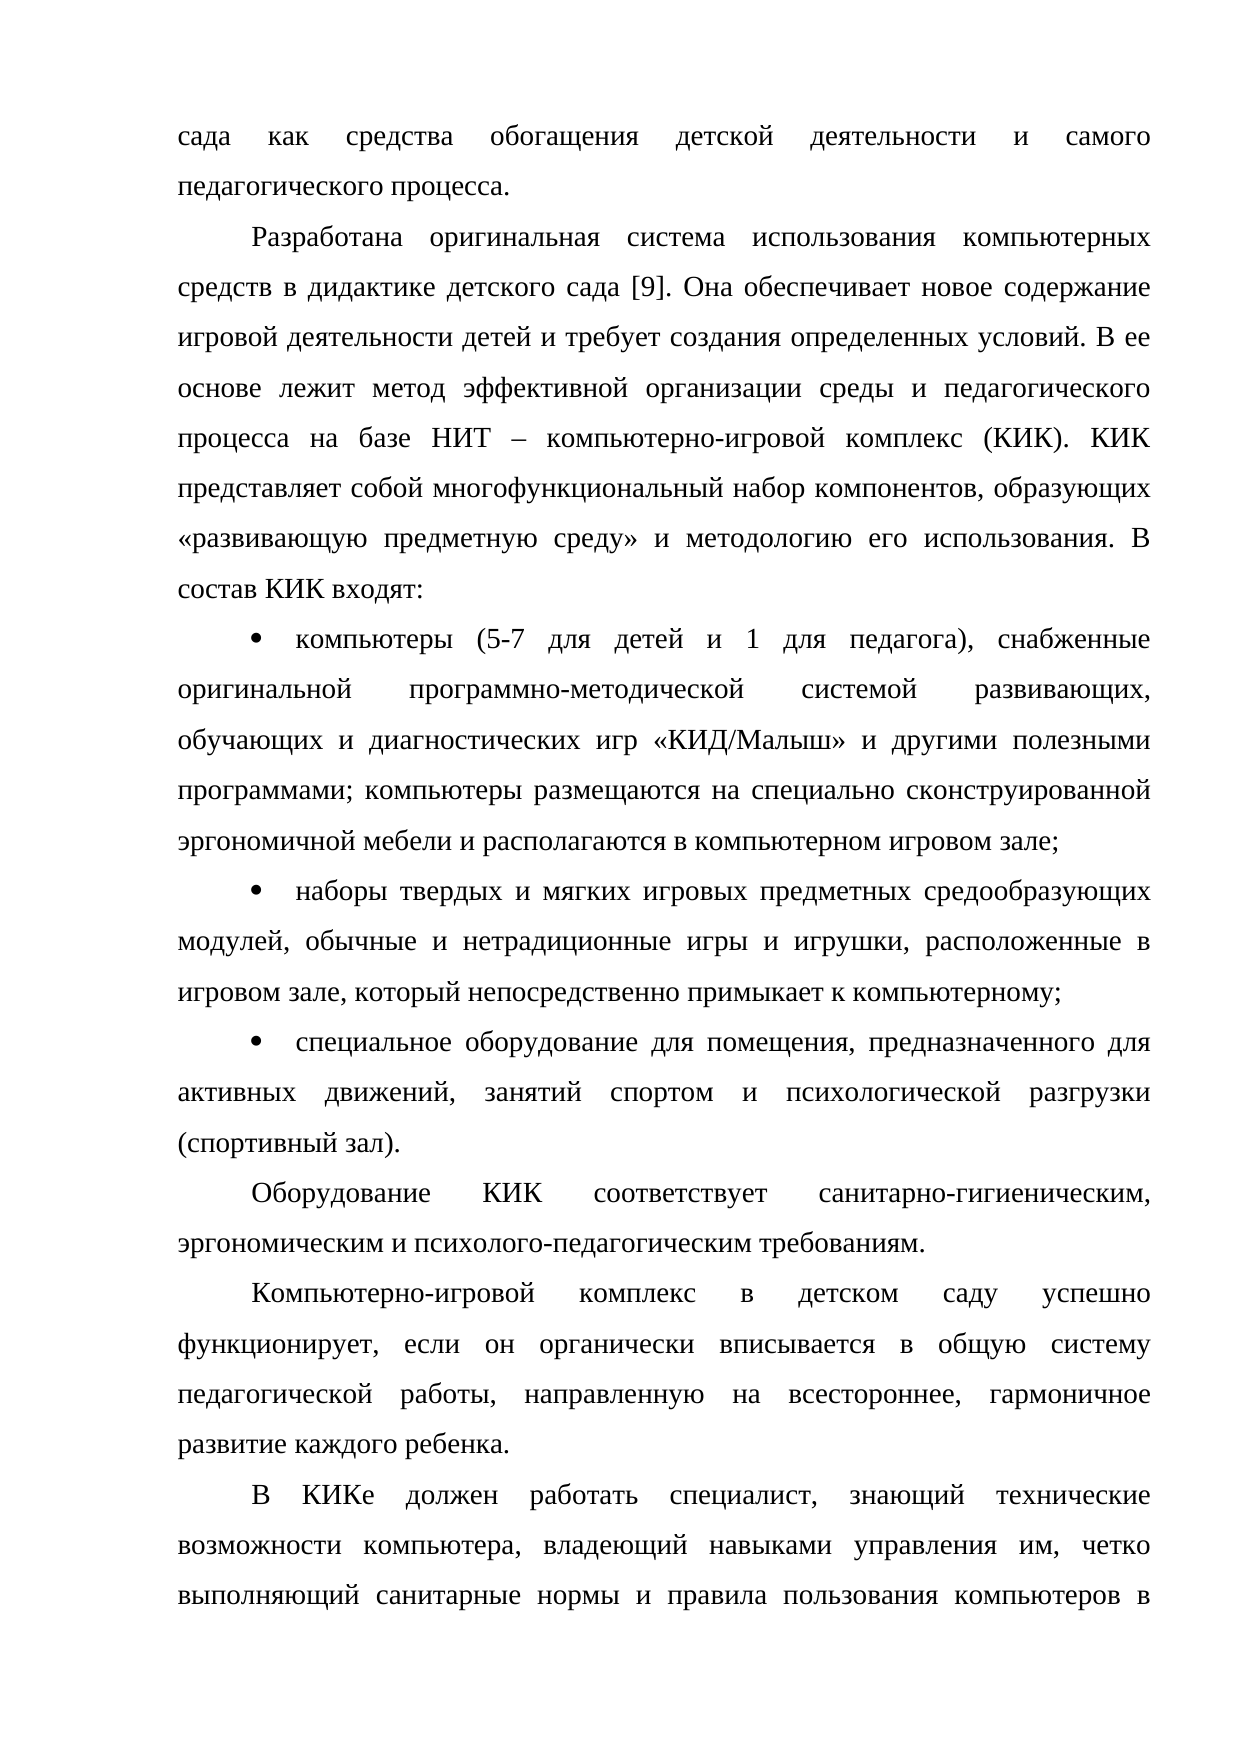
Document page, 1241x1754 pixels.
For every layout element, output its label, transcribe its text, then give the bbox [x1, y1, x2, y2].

list компьютеры (5-7 для детей и 1 для педагога), снабженные оригинальной программно-методической системой развивающих, обучающих и диагностических игр «КИД/Малыш» и другими полезными программами; компьютеры размещаются на специально сконструированной эргономичной мебели и располагаются в компьютерном игровом зале; [177, 621, 1152, 856]
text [177, 118, 1152, 202]
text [177, 1477, 1152, 1611]
list наборы твердых и мягких игровых предметных средообразующих модулей, обычные и нетрадиционные игры и игрушки, расположенные в игровом зале, который непосредственно примыкает к компьютерному; [177, 873, 1152, 1007]
text Оборудование КИК соответствует санитарно-гигиеническим, эргономическим и психолого-педагогическим требованиям. [177, 1175, 1152, 1259]
text Разработана оригинальная система использования компьютерных средств в дидактике детского сада [9]. Она обеспечивает новое содержание игровой деятельности детей и требует создания определенных условий. В ее основе лежит метод эффективной организации среды и педагогического процесса на базе НИТ – компьютерно-игровой комплекс (КИК). КИК представляет собой многофункциональный набор компонентов, образующих «развивающую предметную среду» и методологию его использования. В состав КИК входят: [177, 219, 1152, 604]
list специальное оборудование для помещения, предназначенного для активных движений, занятий спортом и психологической разгрузки (спортивный зал). [177, 1024, 1152, 1158]
text Компьютерно-игровой комплекс в детском саду успешно функционирует, если он органически вписывается в общую систему педагогической работы, направленную на всестороннее, гармоничное развитие каждого ребенка. [177, 1276, 1152, 1460]
